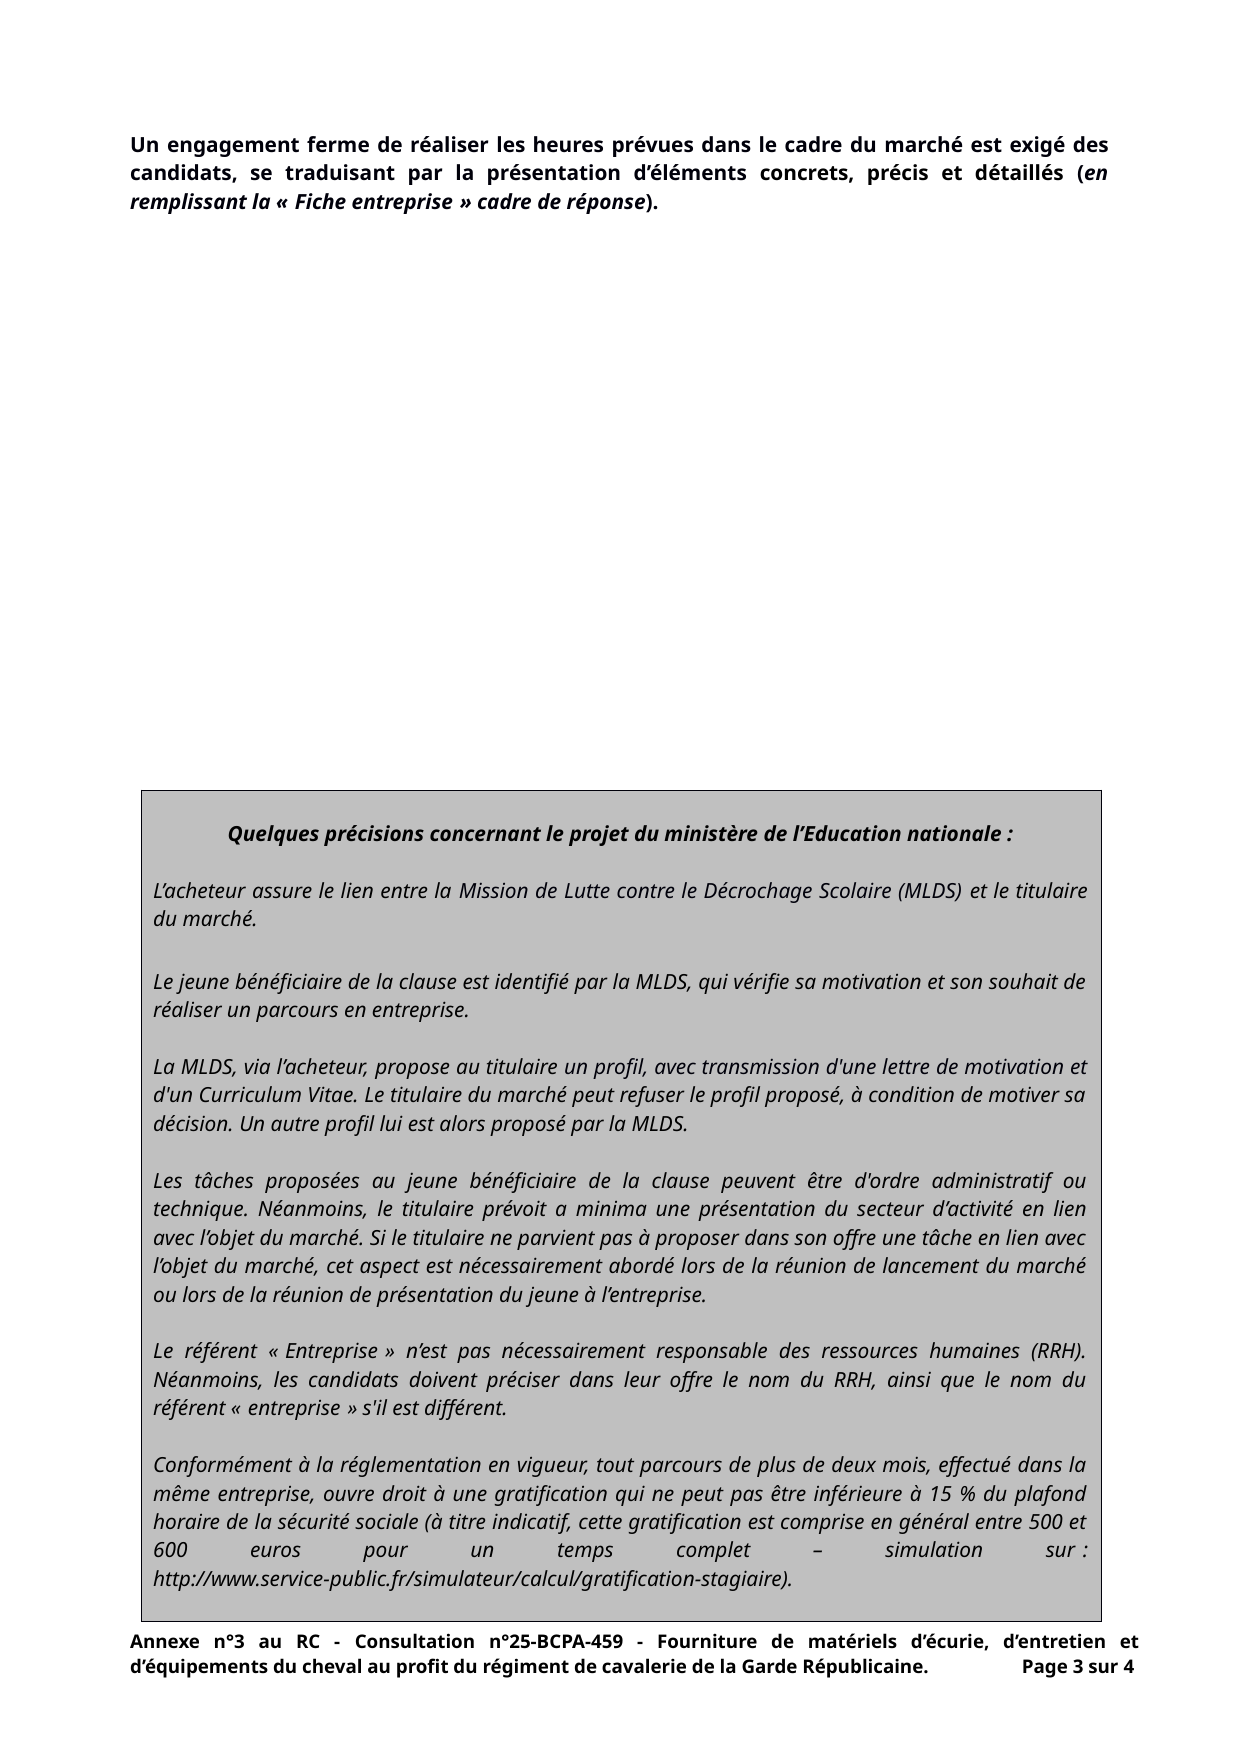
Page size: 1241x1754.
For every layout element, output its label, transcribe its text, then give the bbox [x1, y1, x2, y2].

text Un engagement ferme de réaliser les heures prévues dans le cadre du marché est exigé des candidats, se traduisant par la présentation d’éléments concrets, précis et détaillés (en remplissant la « Fiche entreprise » cadre de réponse). [130, 130, 1110, 215]
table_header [142, 791, 1101, 1621]
